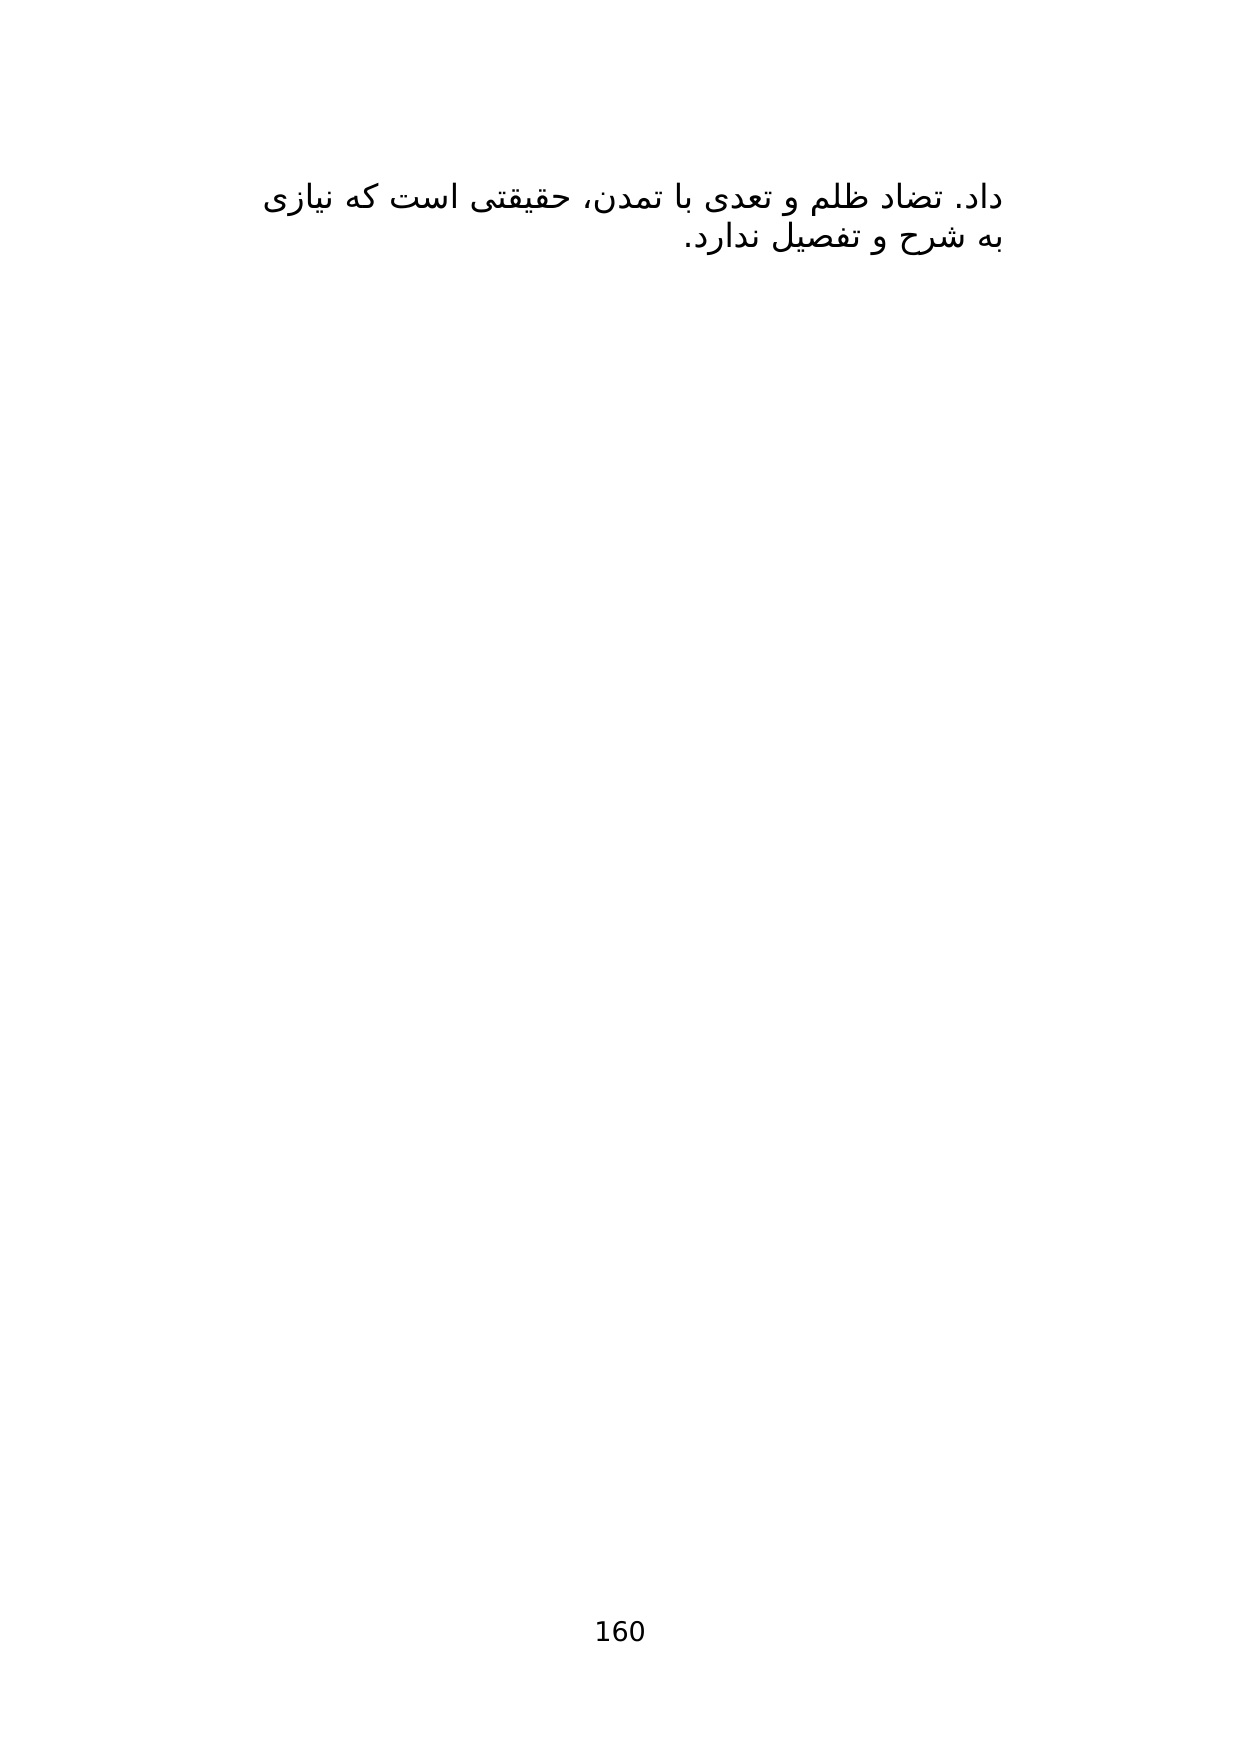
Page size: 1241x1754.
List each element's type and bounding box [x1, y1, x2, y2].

text [236, 177, 1004, 255]
